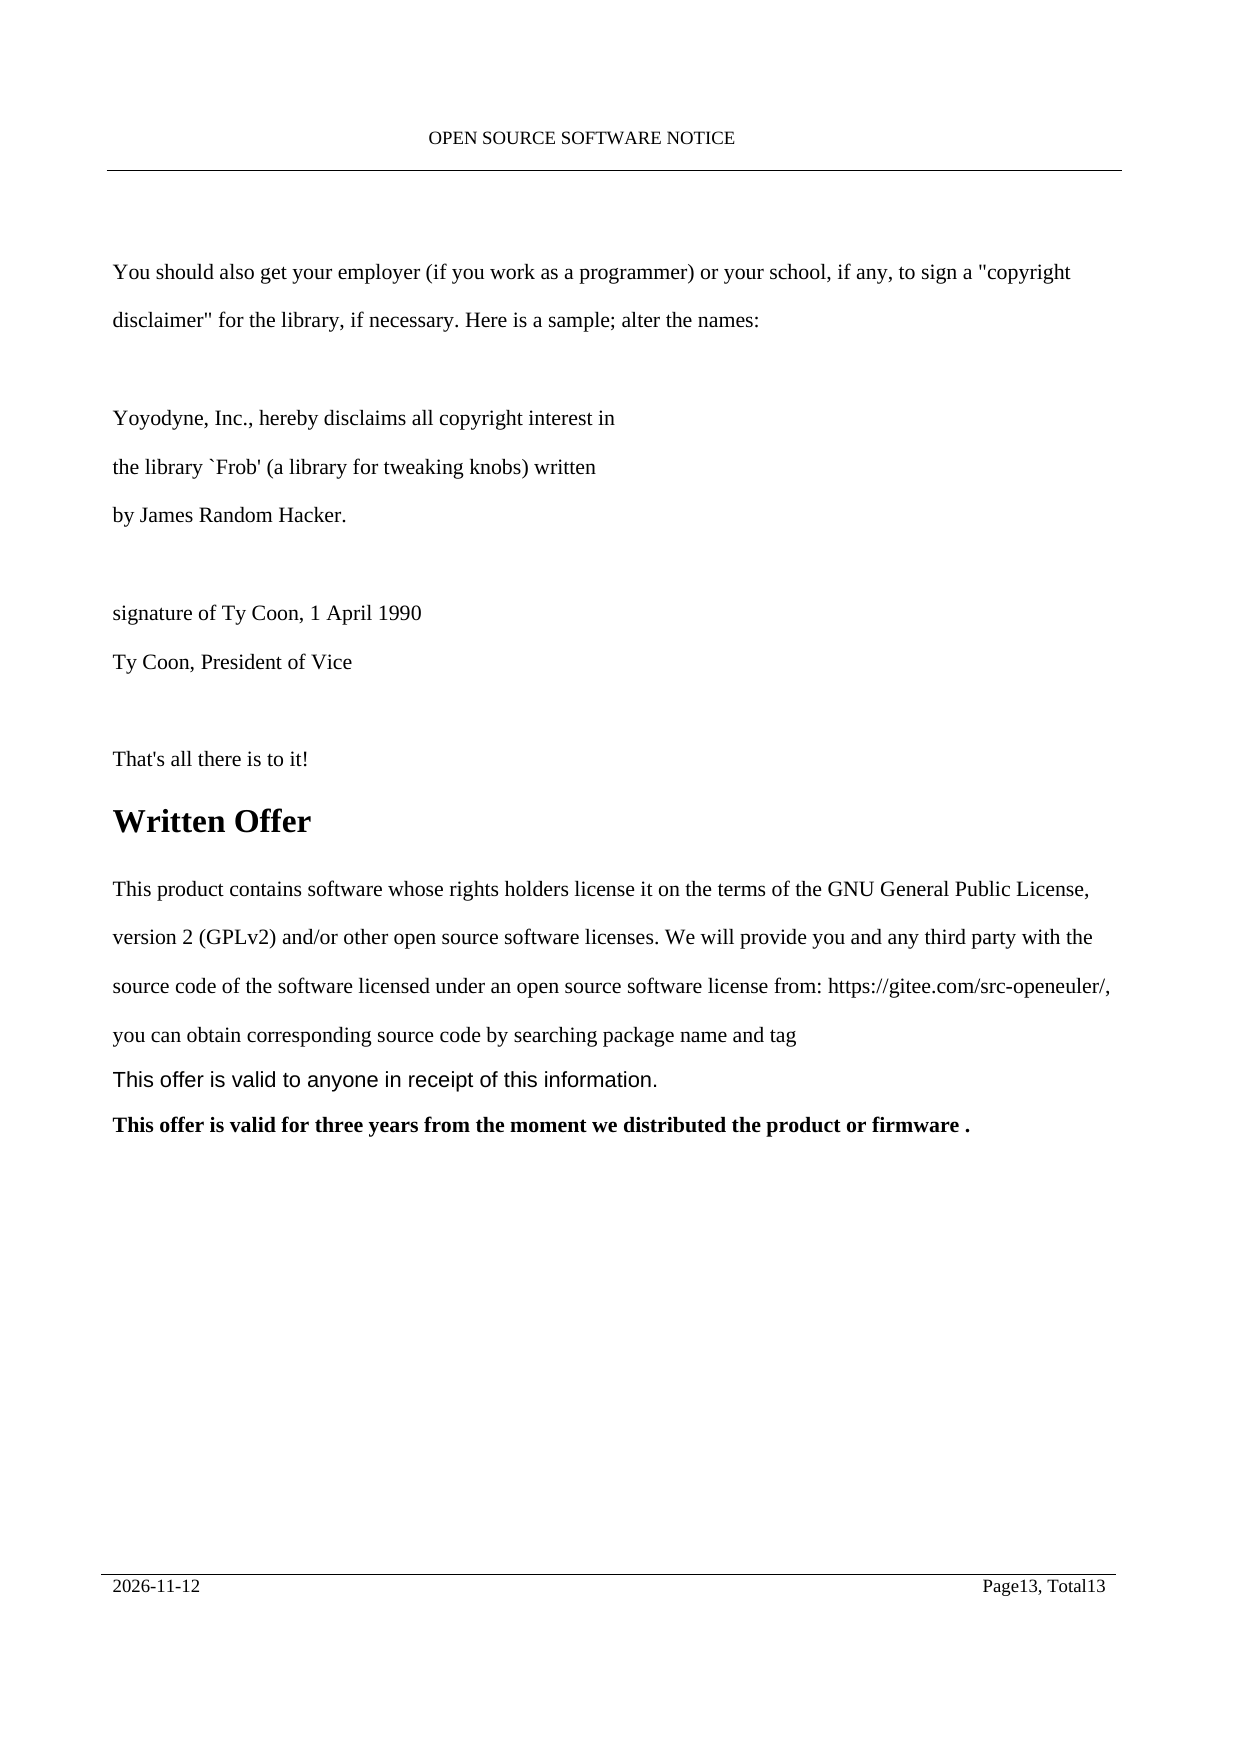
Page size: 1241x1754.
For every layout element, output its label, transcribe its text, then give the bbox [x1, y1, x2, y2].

text This product contains software whose rights holders license it on the terms of the GNU General Public License, version 2 (GPLv2) and/or other open source software licenses. We will provide you and any third party with the source code of the software licensed under an open source software license from: https://gitee.com/src-openeuler/, you can obtain corresponding source code by searching package name and tag [112, 872, 1128, 1051]
text Written Offer [112, 788, 1128, 853]
text This offer is valid for three years from the moment we distributed the product or firmware . [112, 1108, 1128, 1141]
text This offer is valid to anyone in receipt of this information. [112, 1063, 1128, 1096]
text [112, 206, 1128, 775]
